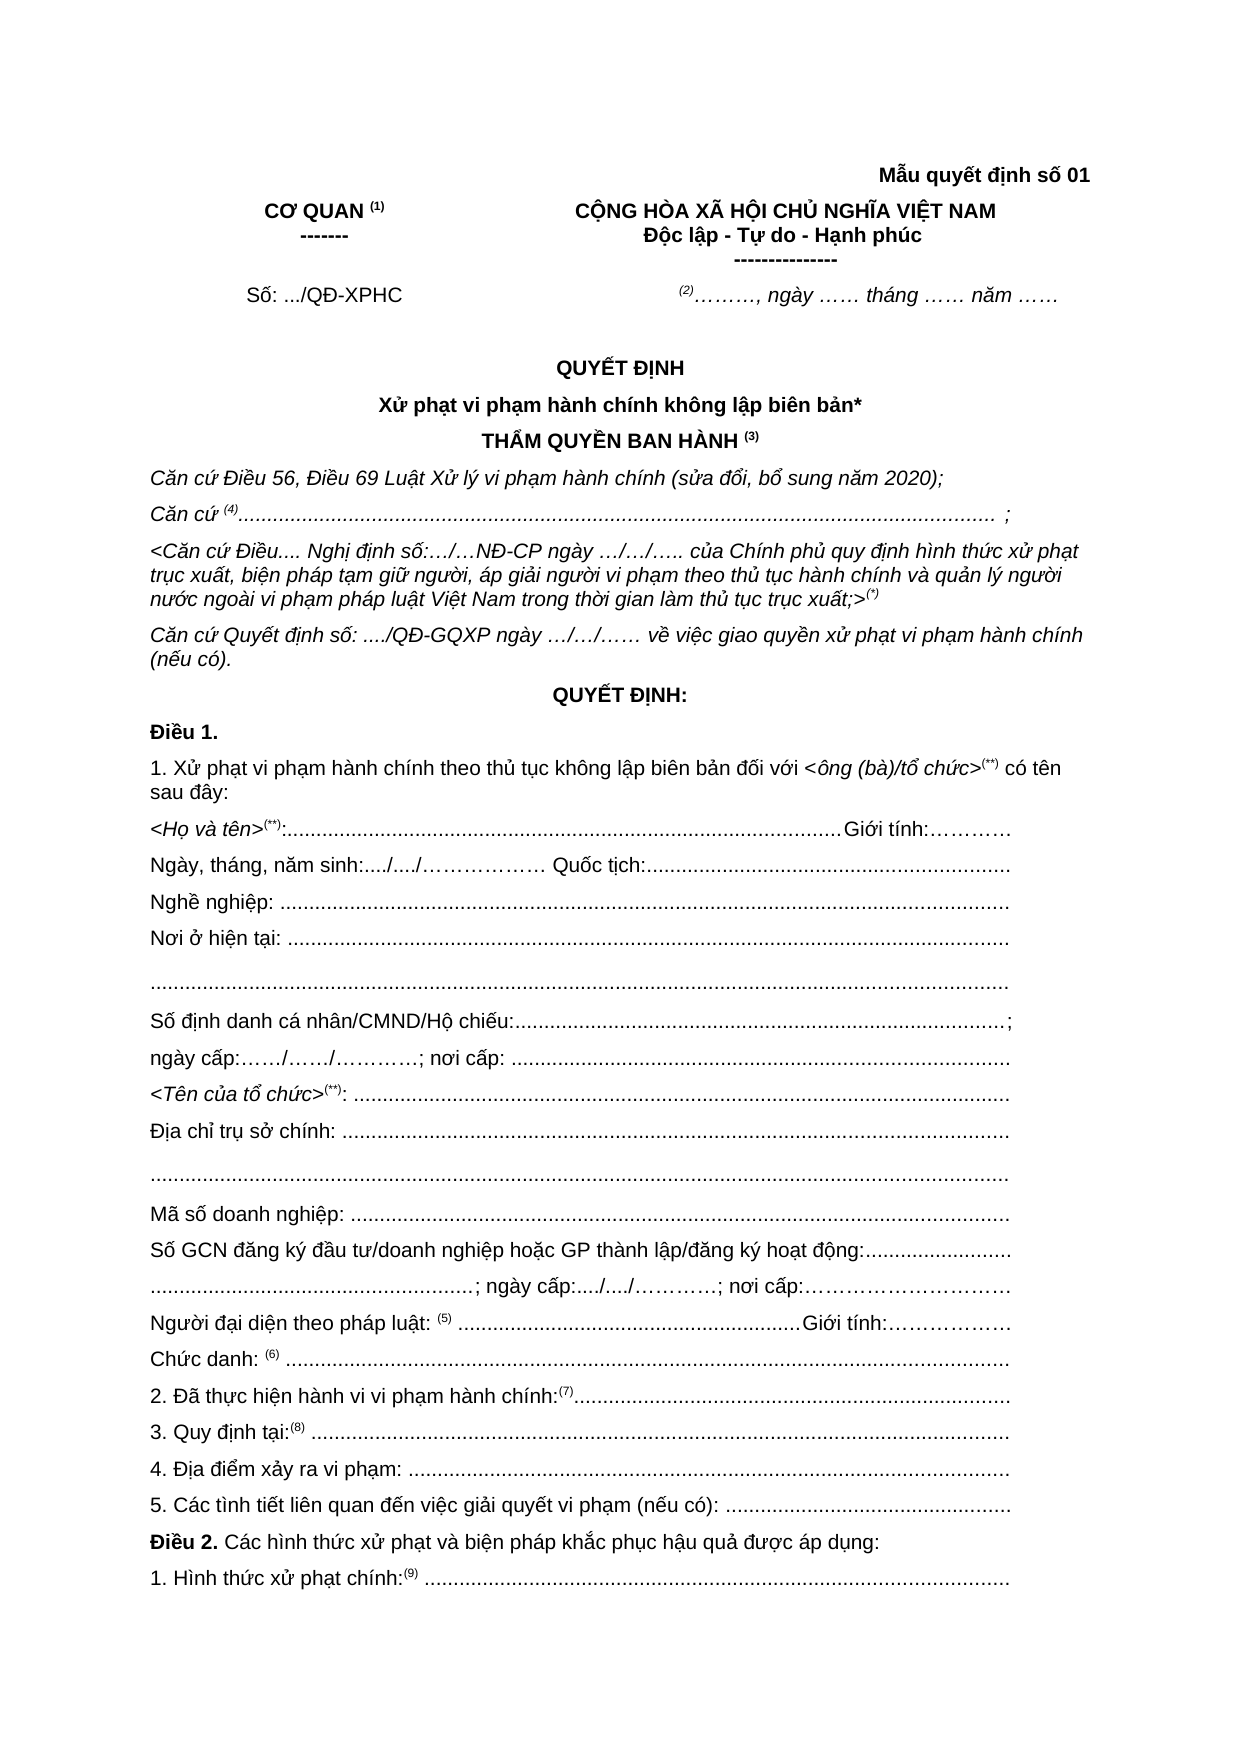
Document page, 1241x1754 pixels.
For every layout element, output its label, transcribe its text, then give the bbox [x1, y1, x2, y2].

text Căn cứ Quyết định số: ..../QĐ-GQXP ngày …/…/…… về việc giao quyền xử phạt vi phạm hành chính (nếu có). [150, 623, 1090, 671]
text Địa chỉ trụ sở chính: [150, 1118, 1090, 1142]
text ; ngày cấp:..../..../…………; nơi cấp:………………………… [150, 1274, 1090, 1298]
text Chức danh: (6) [150, 1347, 1090, 1371]
text Số GCN đăng ký đầu tư/doanh nghiệp hoặc GP thành lập/đăng ký hoạt động: [150, 1238, 1090, 1262]
text 1. Xử phạt vi phạm hành chính theo thủ tục không lập biên bản đối với <ông (bà)/tổ chức>(**) có tên sau đây: [150, 756, 1090, 804]
text ngày cấp:……/……/…………; nơi cấp: [150, 1046, 1090, 1069]
text <Tên của tổ chức>(**): [150, 1082, 1090, 1106]
text Người đại diện theo pháp luật: (5) Giới tính:……………… [150, 1311, 1090, 1335]
text Căn cứ Điều 56, Điều 69 Luật Xử lý vi phạm hành chính (sửa đổi, bổ sung năm 2020); [150, 466, 1090, 489]
table_header CƠ QUAN (1) ------- [150, 186, 499, 271]
text 3. Quy định tại:(8) [150, 1420, 1090, 1444]
table_cell Số: .../QĐ-XPHC [150, 271, 499, 307]
text Nghề nghiệp: [150, 889, 1090, 913]
text Mã số doanh nghiệp: [150, 1201, 1090, 1225]
text Căn cứ (4) ; [150, 502, 1090, 526]
text Mẫu quyết định số 01 [150, 162, 1090, 186]
text 4. Địa điểm xảy ra vi phạm: [150, 1457, 1090, 1481]
text Nơi ở hiện tại: [150, 926, 1090, 950]
table_header CỘNG HÒA XÃ HỘI CHỦ NGHĨA VIỆT NAM Độc lập - Tự do - Hạnh phúc --------------- [499, 186, 1072, 271]
table_cell (2)………, ngày …… tháng …… năm …… [499, 271, 1072, 307]
text QUYẾT ĐỊNH [150, 356, 1090, 380]
text <Căn cứ Điều.... Nghị định số:…/…NĐ-CP ngày …/…/….. của Chính phủ quy định hình thức xử phạt trục xuất, biện pháp tạm giữ người, áp giải người vi phạm theo thủ tục hành chính và quản lý người nước ngoài vi phạm pháp luật Việt Nam trong thời gian làm thủ tục trục xuất;>(*) [150, 538, 1090, 610]
text Ngày, tháng, năm sinh:..../..../……………… Quốc tịch: [150, 853, 1090, 877]
text Điều 1. [150, 720, 1090, 744]
text 2. Đã thực hiện hành vi vi phạm hành chính:(7) [150, 1384, 1090, 1408]
text THẨM QUYỀN BAN HÀNH (3) [150, 429, 1090, 453]
text 1. Hình thức xử phạt chính:(9) [150, 1566, 1090, 1590]
text Xử phạt vi phạm hành chính không lập biên bản* [150, 393, 1090, 417]
text Điều 2. Các hình thức xử phạt và biện pháp khắc phục hậu quả được áp dụng: [150, 1529, 1090, 1553]
text Số định danh cá nhân/CMND/Hộ chiếu: ; [150, 1009, 1090, 1033]
text <Họ và tên>(**): Giới tính:………… [150, 817, 1090, 841]
text QUYẾT ĐỊNH: [150, 683, 1090, 707]
text 5. Các tình tiết liên quan đến việc giải quyết vi phạm (nếu có): [150, 1493, 1090, 1517]
